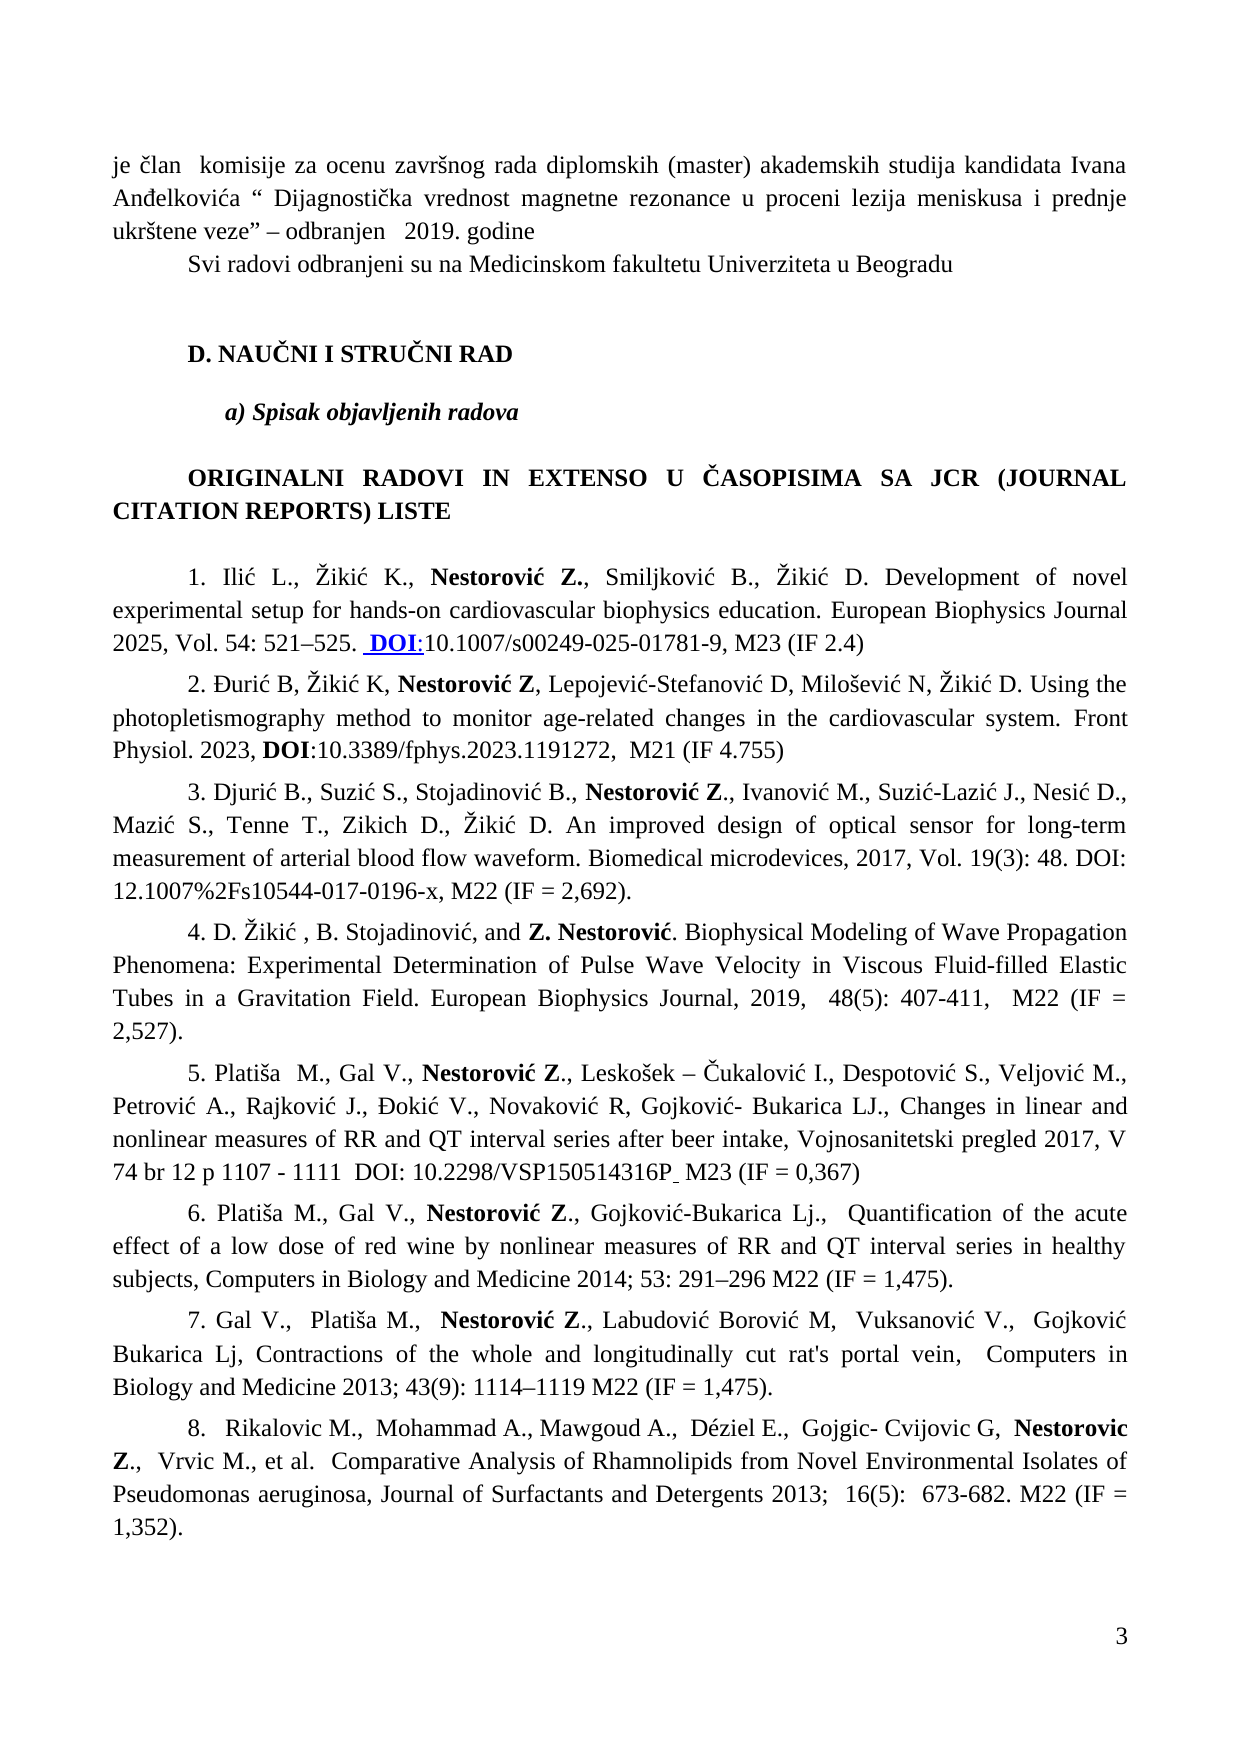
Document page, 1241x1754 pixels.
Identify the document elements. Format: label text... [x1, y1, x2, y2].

text 4. D. Žikić , B. Stojadinović, and Z. Nestorović. Biophysical Modeling of Wave Propagation Phenomena: Experimental Determination of Pulse Wave Velocity in Viscous Fluid-filled Elastic Tubes in a Gravitation Field. European Biophysics Journal, 2019, 48(5): 407-411, M22 (IF = 2,527). [112, 917, 1128, 990]
text a) Spisak objavljenih radova [150, 397, 1128, 426]
text ORIGINALNI RADOVI IN EXTENSO U ČASOPISIMA SA JCR (JOURNAL CITATION REPORTS) LISTE [112, 463, 1128, 525]
subtitle 5. Platiša M., Gal V., Nestorović Z., Leskošek – Čukalović I., Despotović S., Veljović M., Petrović A., Rajković J., Đokić V., Novaković R, Gojković- Bukarica LJ., Changes in linear and nonlinear measures of RR and QT interval series after beer intake, Vojnosanitetski pregled 2017, V 74 br 12 p 1107 - 1111 DOI: 10.2298/VSP150514316P M23 (IF = 0,367) [112, 1058, 1128, 1186]
text Svi radovi odbranjeni su na Medicinskom fakultetu Univerziteta u Beogradu [112, 249, 1128, 278]
text D. NAUČNI I STRUČNI RAD [112, 339, 1128, 368]
text 2. Đurić B, Žikić K, Nestorović Z, Lepojević-Stefanović D, Milošević N, Žikić D. Using the photopletismography method to monitor age-related changes in the cardiovascular system. Front Physiol. 2023, DOI:10.3389/fphys.2023.1191272, M21 (IF 4.755) [112, 669, 1128, 764]
text 8. Rikalovic M., Mohammad A., Mawgoud A., Déziel E., Gojgic- Cvijovic G, Nestorovic Z., Vrvic M., et al. Comparative Analysis of Rhamnolipids from Novel Environmental Isolates of Pseudomonas aeruginosa, Journal of Surfactants and Detergents 2013; 16(5): 673-682. M22 (IF = 1,352). [112, 1413, 1128, 1541]
text 1. Ilić L., Žikić K., Nestorović Z., Smiljković B., Žikić D. Development of novel experimental setup for hands-on cardiovascular biophysics education. European Biophysics Journal 2025, Vol. 54: 521–525. DOI:10.1007/s00249-025-01781-9, M23 (IF 2.4) [112, 562, 1128, 657]
text 4. D. Žikić , B. Stojadinović, and Z. Nestorović. Biophysical Modeling of Wave Propagation Phenomena: Experimental Determination of Pulse Wave Velocity in Viscous Fluid-filled Elastic Tubes in a Gravitation Field. European Biophysics Journal, 2019, 48(5): 407-411, M22 (IF = 2,527). [112, 993, 1128, 1045]
text 6. Platiša M., Gal V., Nestorović Z., Gojković-Bukarica Lj., Quantification of the acute effect of a low dose of red wine by nonlinear measures of RR and QT interval series in healthy subjects, Computers in Biology and Medicine 2014; 53: 291–296 M22 (IF = 1,475). [112, 1198, 1128, 1293]
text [112, 150, 1128, 245]
text 3. Djurić B., Suzić S., Stojadinović B., Nestorović Z., Ivanović M., Suzić-Lazić J., Nesić D., Mazić S., Tenne T., Zikich D., Žikić D. An improved design of optical sensor for long-term measurement of arterial blood flow waveform. Biomedical microdevices, 2017, Vol. 19(3): 48. DOI: 12.1007%2Fs10544-017-0196-x, M22 (IF = 2,692). [112, 777, 1128, 905]
text 7. Gal V., Platiša M., Nestorović Z., Labudović Borović M, Vuksanović V., Gojković Bukarica Lj, Contractions of the whole and longitudinally cut rat's portal vein, Computers in Biology and Medicine 2013; 43(9): 1114–1119 M22 (IF = 1,475). [112, 1306, 1128, 1400]
